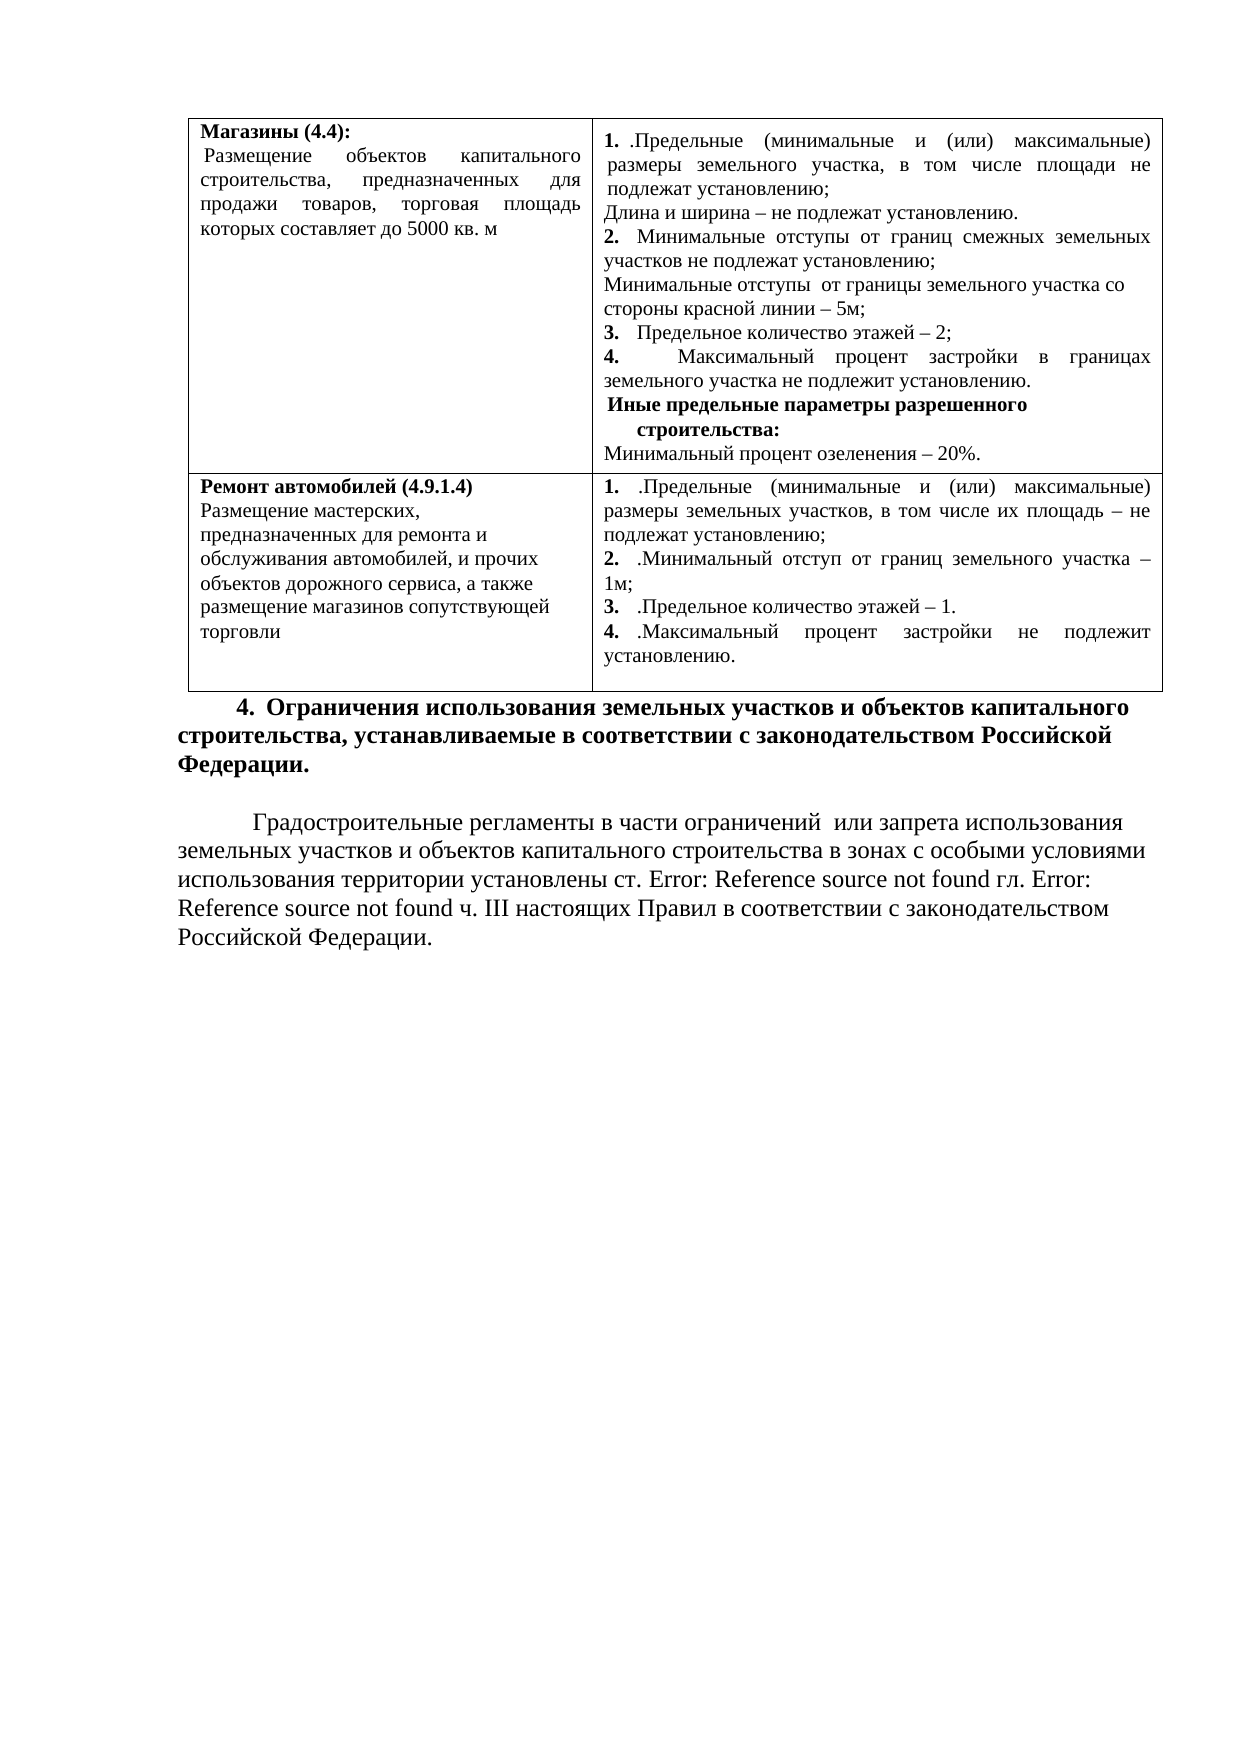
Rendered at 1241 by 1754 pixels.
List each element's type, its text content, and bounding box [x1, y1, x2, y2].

table_cell Магазины (4.4): Размещение объектов капитального строительства, предназначенных для продажи товаров, торговая площадь которых составляет до 5000 кв. м [189, 119, 592, 473]
table_cell Ремонт автомобилей (4.9.1.4) Размещение мастерских, предназначенных для ремонта и обслуживания автомобилей, и прочих объектов дорожного сервиса, а также размещение магазинов сопутствующей торговли [189, 474, 592, 691]
text 4. Ограничения использования земельных участков и объектов капитального строительства, устанавливаемые в соответствии с законодательством Российской Федерации. [177, 692, 1152, 778]
table_cell .Предельные (минимальные и (или) максимальные) размеры земельных участков, в том числе их площадь – не подлежат установлению; .Минимальный отступ от границ земельного участка – 1м; .Предельное количество этажей – 1. .Максимальный процент застройки не подлежит установлению. [593, 474, 1162, 691]
table_cell .Предельные (минимальные и (или) максимальные) размеры земельного участка, в том числе площади не подлежат установлению; Длина и ширина – не подлежат установлению. Минимальные отступы от границ смежных земельных участков не подлежат установлению; Минимальные отступы от границы земельного участка со стороны красной линии – 5м; Предельное количество этажей – 2; Максимальный процент застройки в границах земельного участка не подлежит установлению. Иные предельные параметры разрешенного строительства: Минимальный процент озеленения – 20%. [593, 119, 1162, 473]
